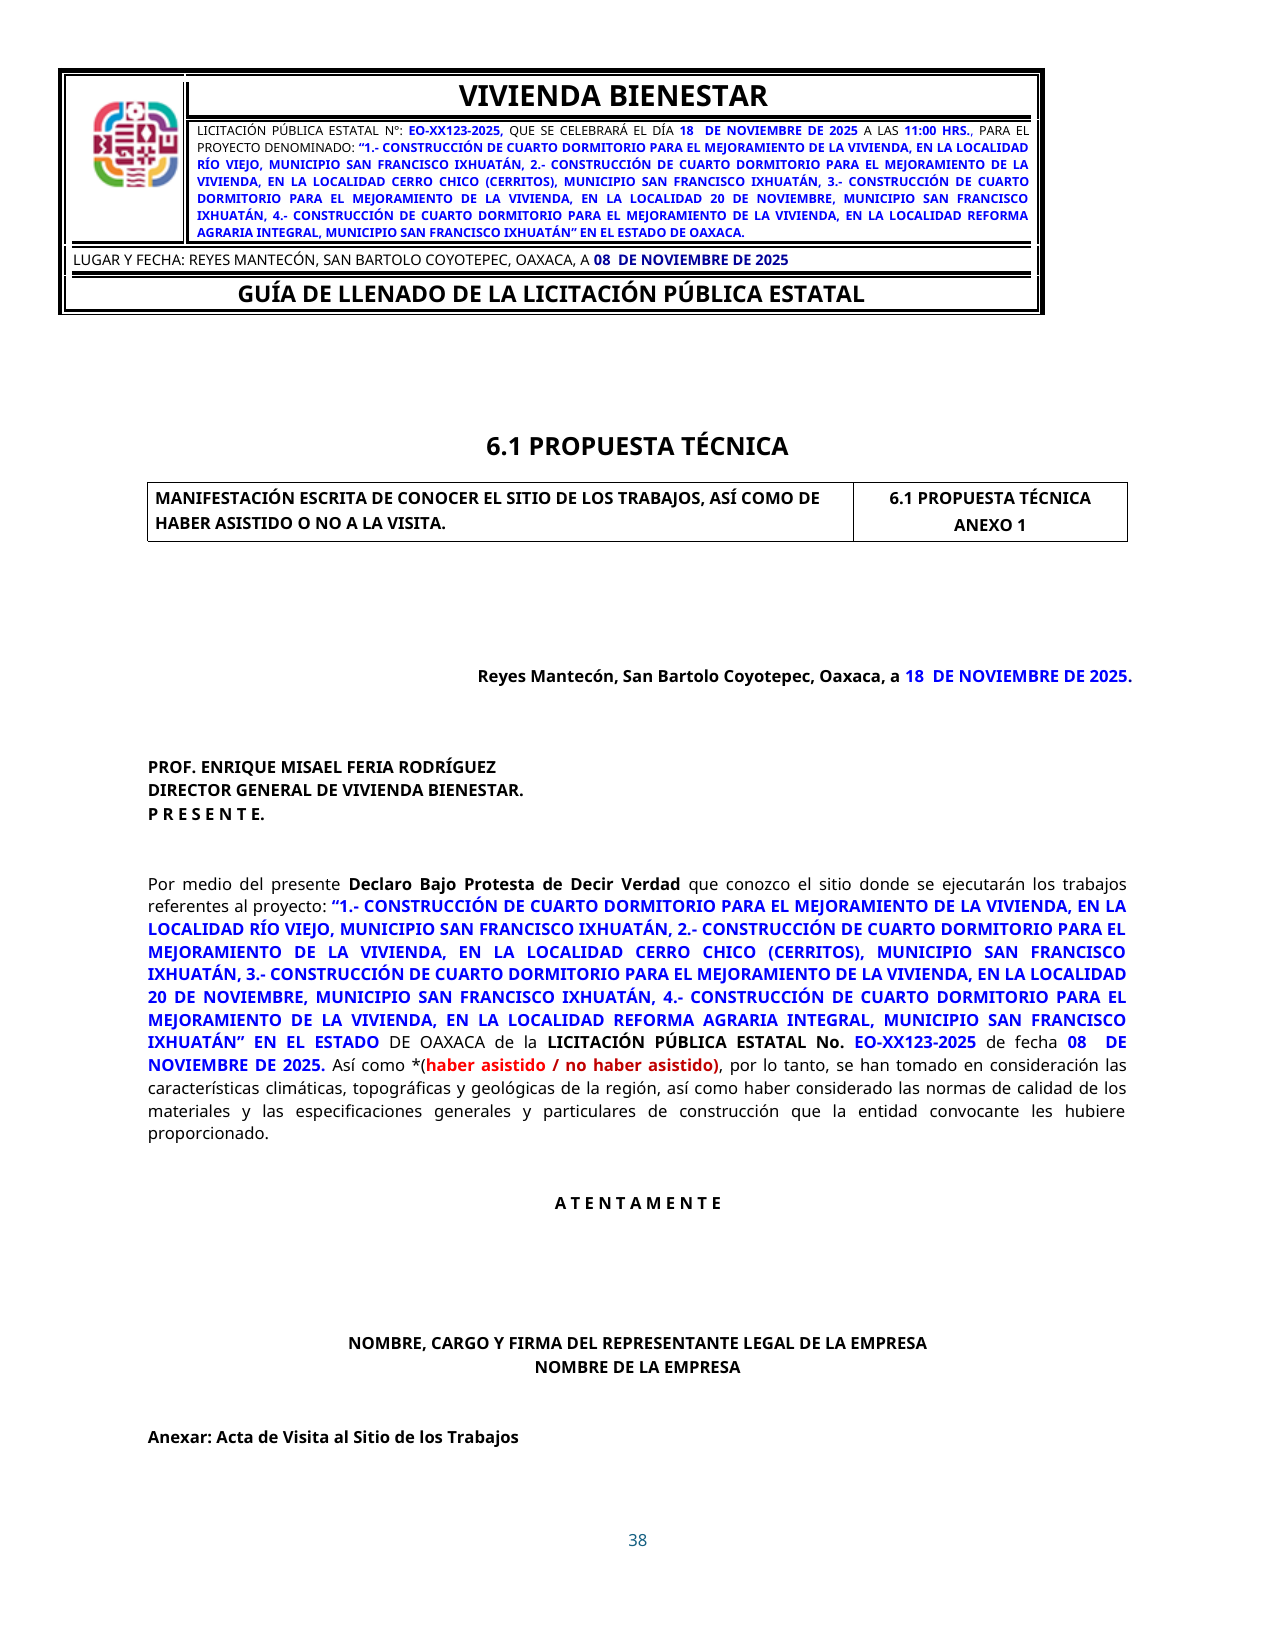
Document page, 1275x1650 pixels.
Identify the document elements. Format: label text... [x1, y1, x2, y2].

text P R E S E N T E. [148, 802, 1127, 825]
text NOMBRE, CARGO Y FIRMA DEL REPRESENTANTE LEGAL DE LA EMPRESA [148, 1332, 1127, 1355]
text Anexar: Acta de Visita al Sitio de los Trabajos [148, 1425, 1127, 1448]
table_header 6.1 PROPUESTA TÉCNICA ANEXO 1 [854, 483, 1127, 541]
text DIRECTOR GENERAL DE VIVIENDA BIENESTAR. [148, 779, 1127, 802]
text NOMBRE DE LA EMPRESA [148, 1355, 1127, 1378]
text 6.1 PROPUESTA TÉCNICA [148, 428, 1127, 462]
picture [82, 93, 183, 193]
text Por medio del presente Declaro Bajo Protesta de Decir Verdad que conozco el sitio donde se ejecutarán los trabajos referentes al proyecto: “1.- CONSTRUCCIÓN DE CUARTO DORMITORIO PARA EL MEJORAMIENTO DE LA VIVIENDA, EN LA LOCALIDAD RÍO VIEJO, MUNICIPIO SAN FRANCISCO IXHUATÁN, 2.- CONSTRUCCIÓN DE CUARTO DORMITORIO PARA EL MEJORAMIENTO DE LA VIVIENDA, EN LA LOCALIDAD CERRO CHICO (CERRITOS), MUNICIPIO SAN FRANCISCO IXHUATÁN, 3.- CONSTRUCCIÓN DE CUARTO DORMITORIO PARA EL MEJORAMIENTO DE LA VIVIENDA, EN LA LOCALIDAD 20 DE NOVIEMBRE, MUNICIPIO SAN FRANCISCO IXHUATÁN, 4.- CONSTRUCCIÓN DE CUARTO DORMITORIO PARA EL MEJORAMIENTO DE LA VIVIENDA, EN LA LOCALIDAD REFORMA AGRARIA INTEGRAL, MUNICIPIO SAN FRANCISCO IXHUATÁN” EN EL ESTADO DE OAXACA de la LICITACIÓN PÚBLICA ESTATAL No. EO-XX123-2025 de fecha 08 DE NOVIEMBRE DE 2025. Así como *(haber asistido / no haber asistido), por lo tanto, se han tomado en consideración las características climáticas, topográficas y geológicas de la región, así como haber considerado las normas de calidad de los materiales y las especificaciones generales y particulares de construcción que la entidad convocante les hubiere proporcionado. [148, 872, 1127, 1145]
text A T E N T A M E N T E [148, 1192, 1127, 1215]
text Reyes Mantecón, San Bartolo Coyotepec, Oaxaca, a 18 DE NOVIEMBRE DE 2025. [148, 665, 1132, 687]
picture [184, 93, 189, 193]
text PROF. ENRIQUE MISAEL FERIA RODRÍGUEZ [148, 756, 1127, 778]
table_header MANIFESTACIÓN ESCRITA DE CONOCER EL SITIO DE LOS TRABAJOS, ASÍ COMO DE HABER ASISTIDO O NO A LA VISITA. [148, 483, 853, 541]
